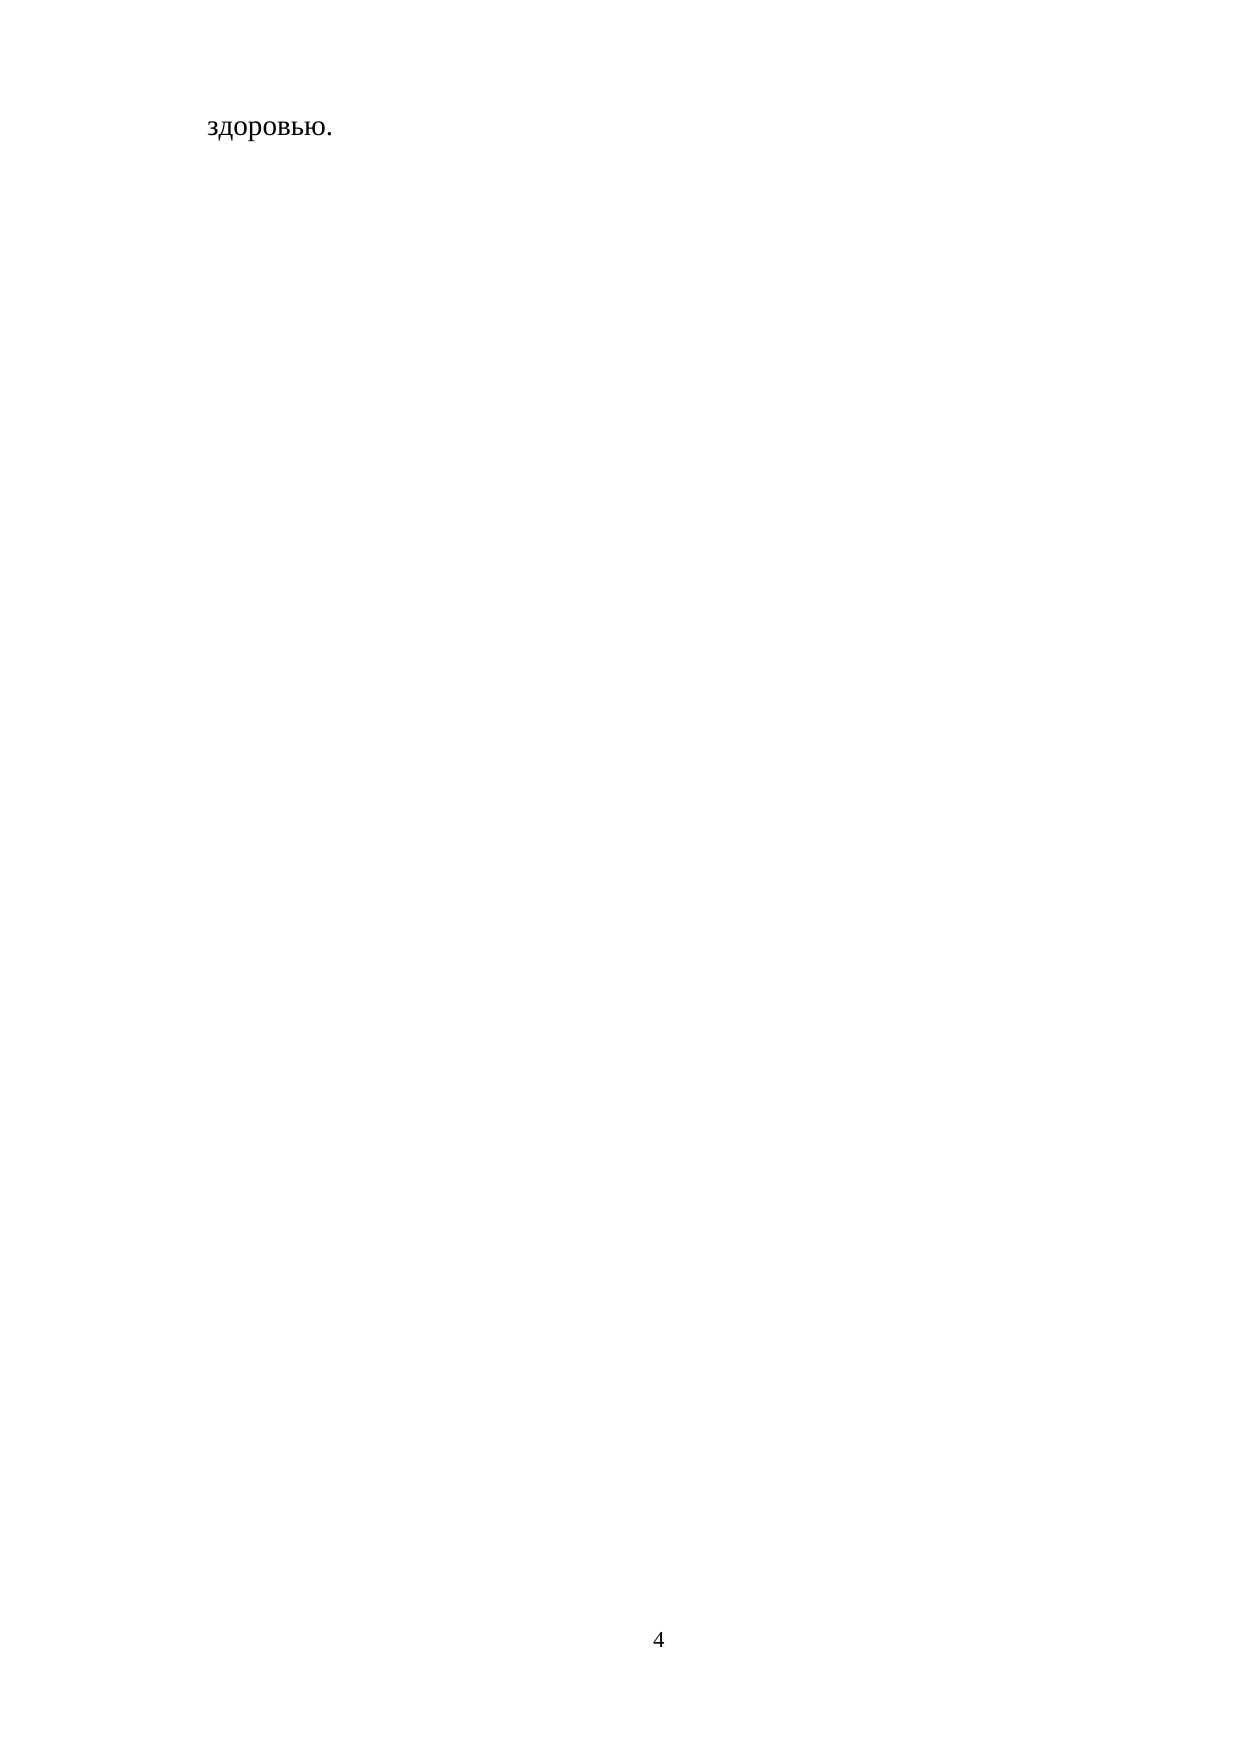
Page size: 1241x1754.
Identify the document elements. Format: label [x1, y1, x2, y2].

list [207, 108, 1152, 142]
